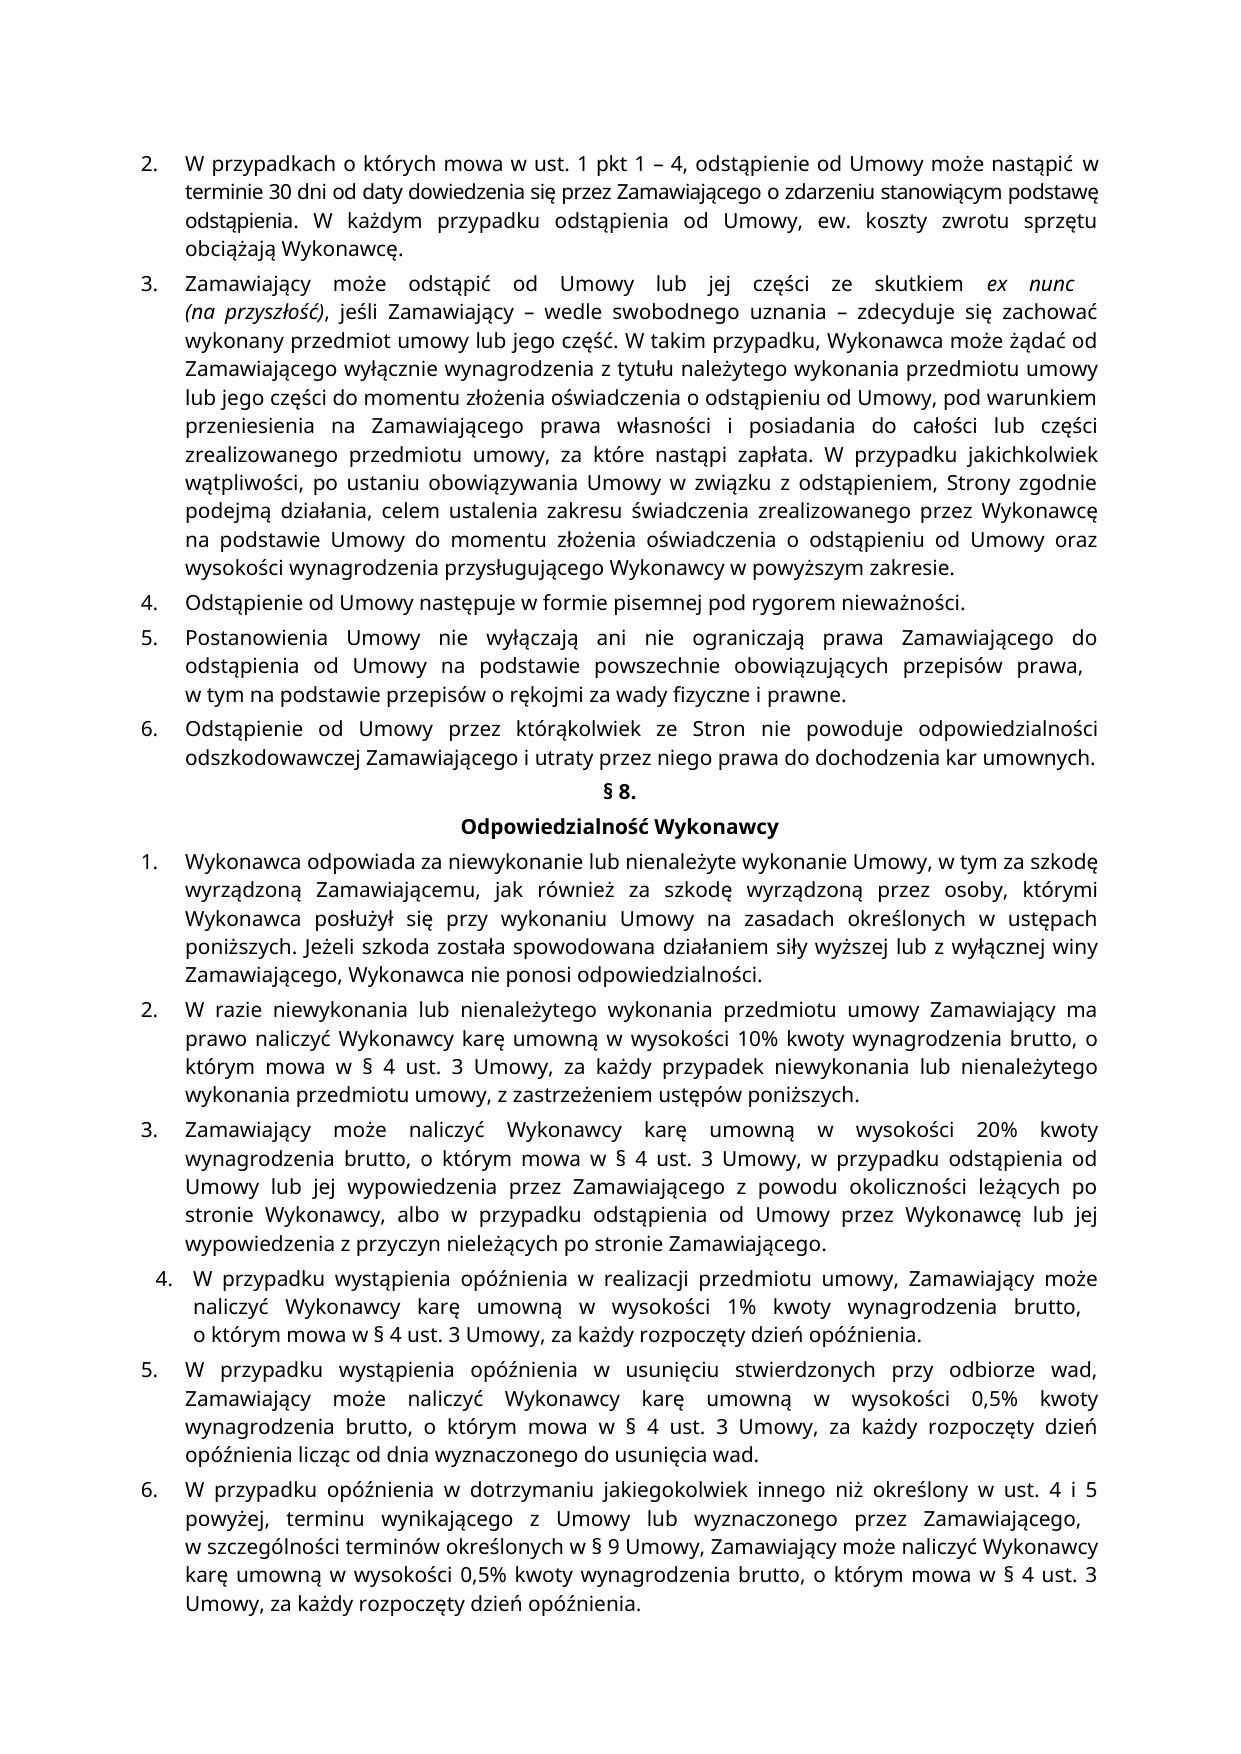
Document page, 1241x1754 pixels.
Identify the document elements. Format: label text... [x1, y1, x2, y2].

list Postanowienia Umowy nie wyłączają ani nie ograniczają prawa Zamawiającego do odstąpienia od Umowy na podstawie powszechnie obowiązujących przepisów prawa, w tym na podstawie przepisów o rękojmi za wady fizyczne i prawne. [141, 623, 1099, 708]
list Odstąpienie od Umowy przez którąkolwiek ze Stron nie powoduje odpowiedzialności odszkodowawczej Zamawiającego i utraty przez niego prawa do dochodzenia kar umownych. [141, 714, 1099, 771]
list Odstąpienie od Umowy następuje w formie pisemnej pod rygorem nieważności. [141, 588, 1099, 617]
list Zamawiający może odstąpić od Umowy lub jej części ze skutkiem ex nunc (na przyszłość), jeśli Zamawiający – wedle swobodnego uznania – zdecyduje się zachować wykonany przedmiot umowy lub jego część. W takim przypadku, Wykonawca może żądać od Zamawiającego wyłącznie wynagrodzenia z tytułu należytego wykonania przedmiotu umowy lub jego części do momentu złożenia oświadczenia o odstąpieniu od Umowy, pod warunkiem przeniesienia na Zamawiającego prawa własności i posiadania do całości lub części zrealizowanego przedmiotu umowy, za które nastąpi zapłata. W przypadku jakichkolwiek wątpliwości, po ustaniu obowiązywania Umowy w związku z odstąpieniem, Strony zgodnie podejmą działania, celem ustalenia zakresu świadczenia zrealizowanego przez Wykonawcę na podstawie Umowy do momentu złożenia oświadczenia o odstąpieniu od Umowy oraz wysokości wynagrodzenia przysługującego Wykonawcy w powyższym zakresie. [141, 269, 1099, 582]
text § 8. [141, 777, 1099, 806]
text Odpowiedzialność Wykonawcy [141, 812, 1099, 841]
list Wykonawca odpowiada za niewykonanie lub nienależyte wykonanie Umowy, w tym za szkodę wyrządzoną Zamawiającemu, jak również za szkodę wyrządzoną przez osoby, którymi Wykonawca posłużył się przy wykonaniu Umowy na zasadach określonych w ustępach poniższych. Jeżeli szkoda została spowodowana działaniem siły wyższej lub z wyłącznej winy Zamawiającego, Wykonawca nie ponosi odpowiedzialności. [141, 847, 1099, 989]
list W przypadku wystąpienia opóźnienia w realizacji przedmiotu umowy, Zamawiający może naliczyć Wykonawcy karę umowną w wysokości 1% kwoty wynagrodzenia brutto, o którym mowa w § 4 ust. 3 Umowy, za każdy rozpoczęty dzień opóźnienia. [155, 1264, 1099, 1349]
list W razie niewykonania lub nienależytego wykonania przedmiotu umowy Zamawiający ma prawo naliczyć Wykonawcy karę umowną w wysokości 10% kwoty wynagrodzenia brutto, o którym mowa w § 4 ust. 3 Umowy, za każdy przypadek niewykonania lub nienależytego wykonania przedmiotu umowy, z zastrzeżeniem ustępów poniższych. [141, 995, 1099, 1109]
list W przypadku wystąpienia opóźnienia w usunięciu stwierdzonych przy odbiorze wad, Zamawiający może naliczyć Wykonawcy karę umowną w wysokości 0,5% kwoty wynagrodzenia brutto, o którym mowa w § 4 ust. 3 Umowy, za każdy rozpoczęty dzień opóźnienia licząc od dnia wyznaczonego do usunięcia wad. [141, 1355, 1099, 1469]
list W przypadkach o których mowa w ust. 1 pkt 1 – 4, odstąpienie od Umowy może nastąpić w terminie 30 dni od daty dowiedzenia się przez Zamawiającego o zdarzeniu stanowiącym podstawę odstąpienia. W każdym przypadku odstąpienia od Umowy, ew. koszty zwrotu sprzętu obciążają Wykonawcę. [141, 149, 1099, 263]
list W przypadku opóźnienia w dotrzymaniu jakiegokolwiek innego niż określony w ust. 4 i 5 powyżej, terminu wynikającego z Umowy lub wyznaczonego przez Zamawiającego, w szczególności terminów określonych w § 9 Umowy, Zamawiający może naliczyć Wykonawcy karę umowną w wysokości 0,5% kwoty wynagrodzenia brutto, o którym mowa w § 4 ust. 3 Umowy, za każdy rozpoczęty dzień opóźnienia. [141, 1475, 1099, 1617]
list Zamawiający może naliczyć Wykonawcy karę umowną w wysokości 20% kwoty wynagrodzenia brutto, o którym mowa w § 4 ust. 3 Umowy, w przypadku odstąpienia od Umowy lub jej wypowiedzenia przez Zamawiającego z powodu okoliczności leżących po stronie Wykonawcy, albo w przypadku odstąpienia od Umowy przez Wykonawcę lub jej wypowiedzenia z przyczyn nieleżących po stronie Zamawiającego. [141, 1115, 1099, 1257]
